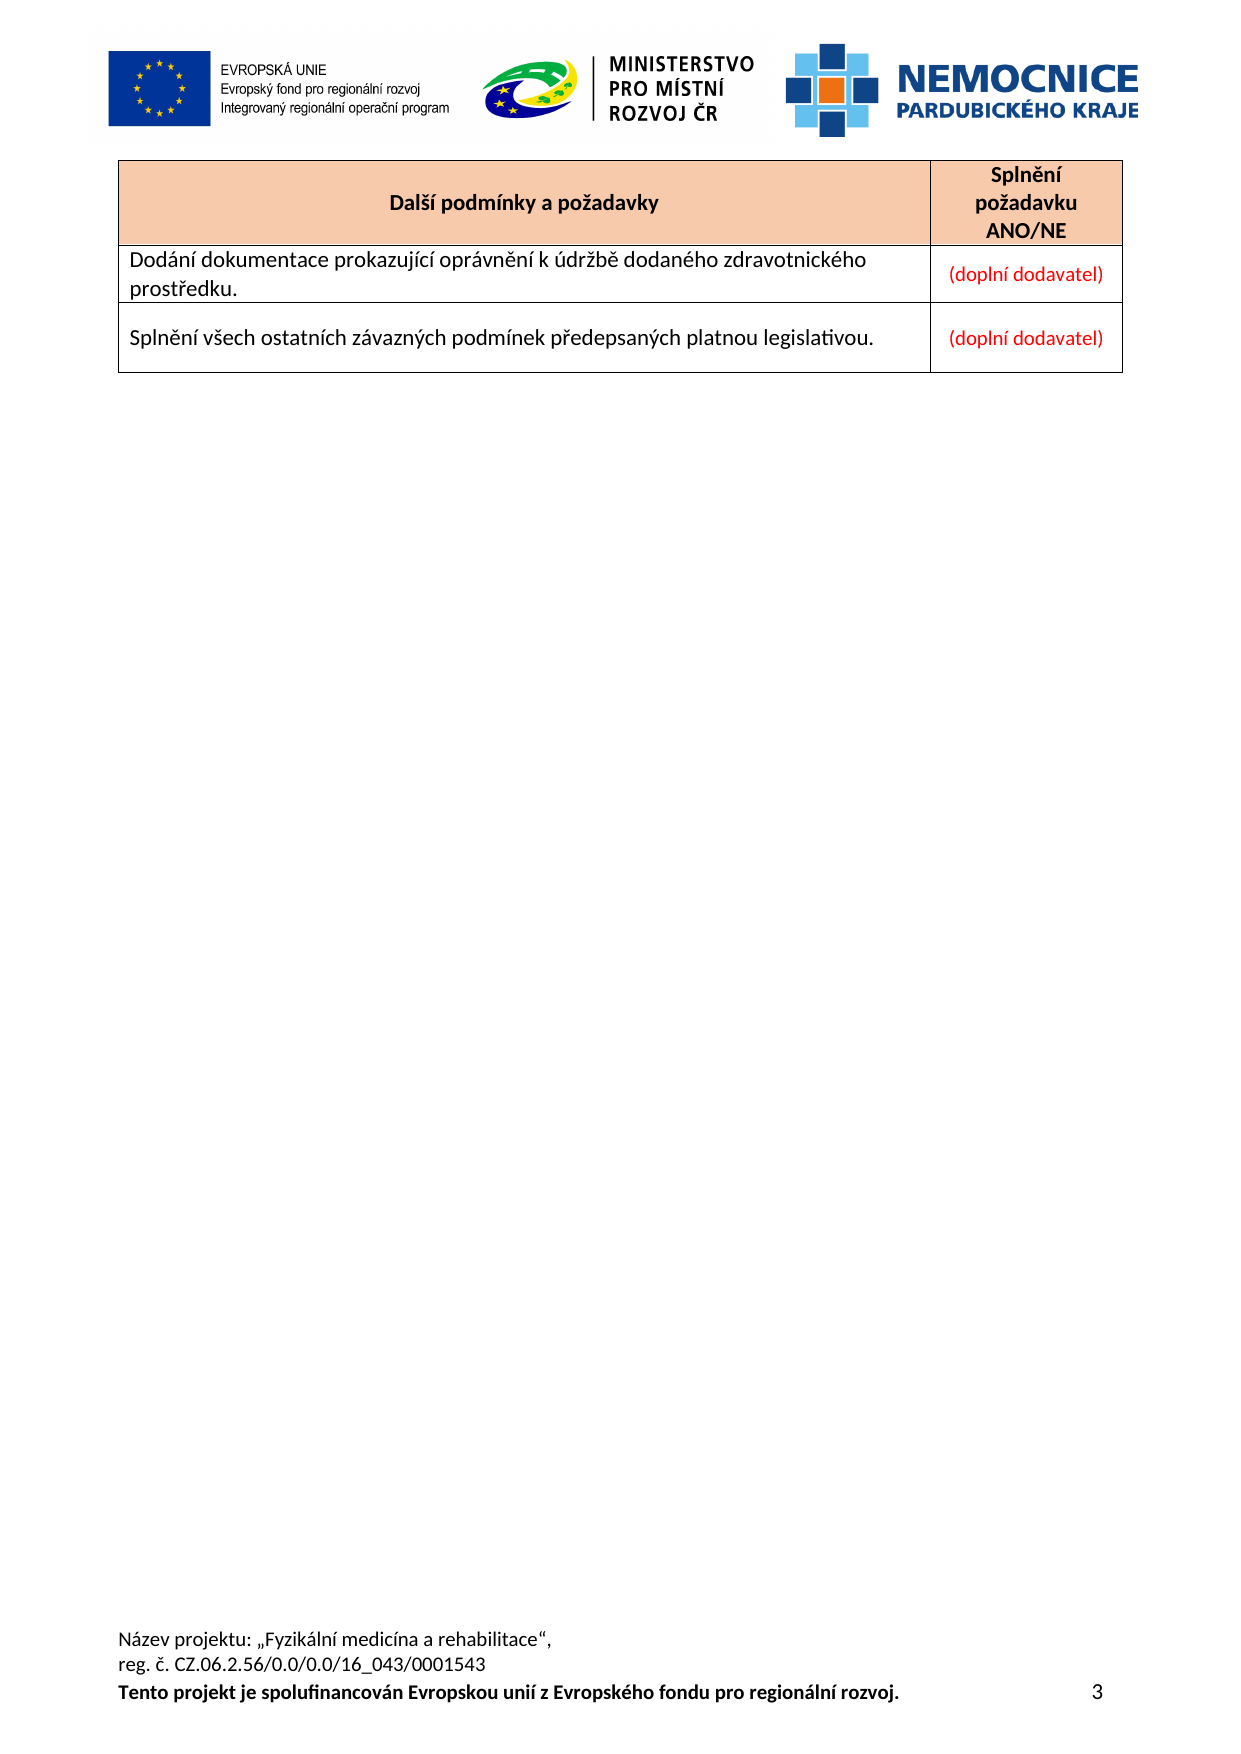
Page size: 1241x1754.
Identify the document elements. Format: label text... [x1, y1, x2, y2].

table_cell (doplní dodavatel) [931, 303, 1122, 372]
table_cell (doplní dodavatel) [931, 246, 1122, 302]
picture [785, 42, 1138, 138]
table_header Další podmínky a požadavky [119, 161, 930, 244]
table_cell Dodání dokumentace prokazující oprávnění k údržbě dodaného zdravotnického prostředku. [119, 246, 930, 302]
table_cell Splnění všech ostatních závazných podmínek předepsaných platnou legislativou. [119, 303, 930, 372]
picture [86, 25, 776, 151]
table_header Splnění požadavku ANO/NE [931, 161, 1122, 244]
